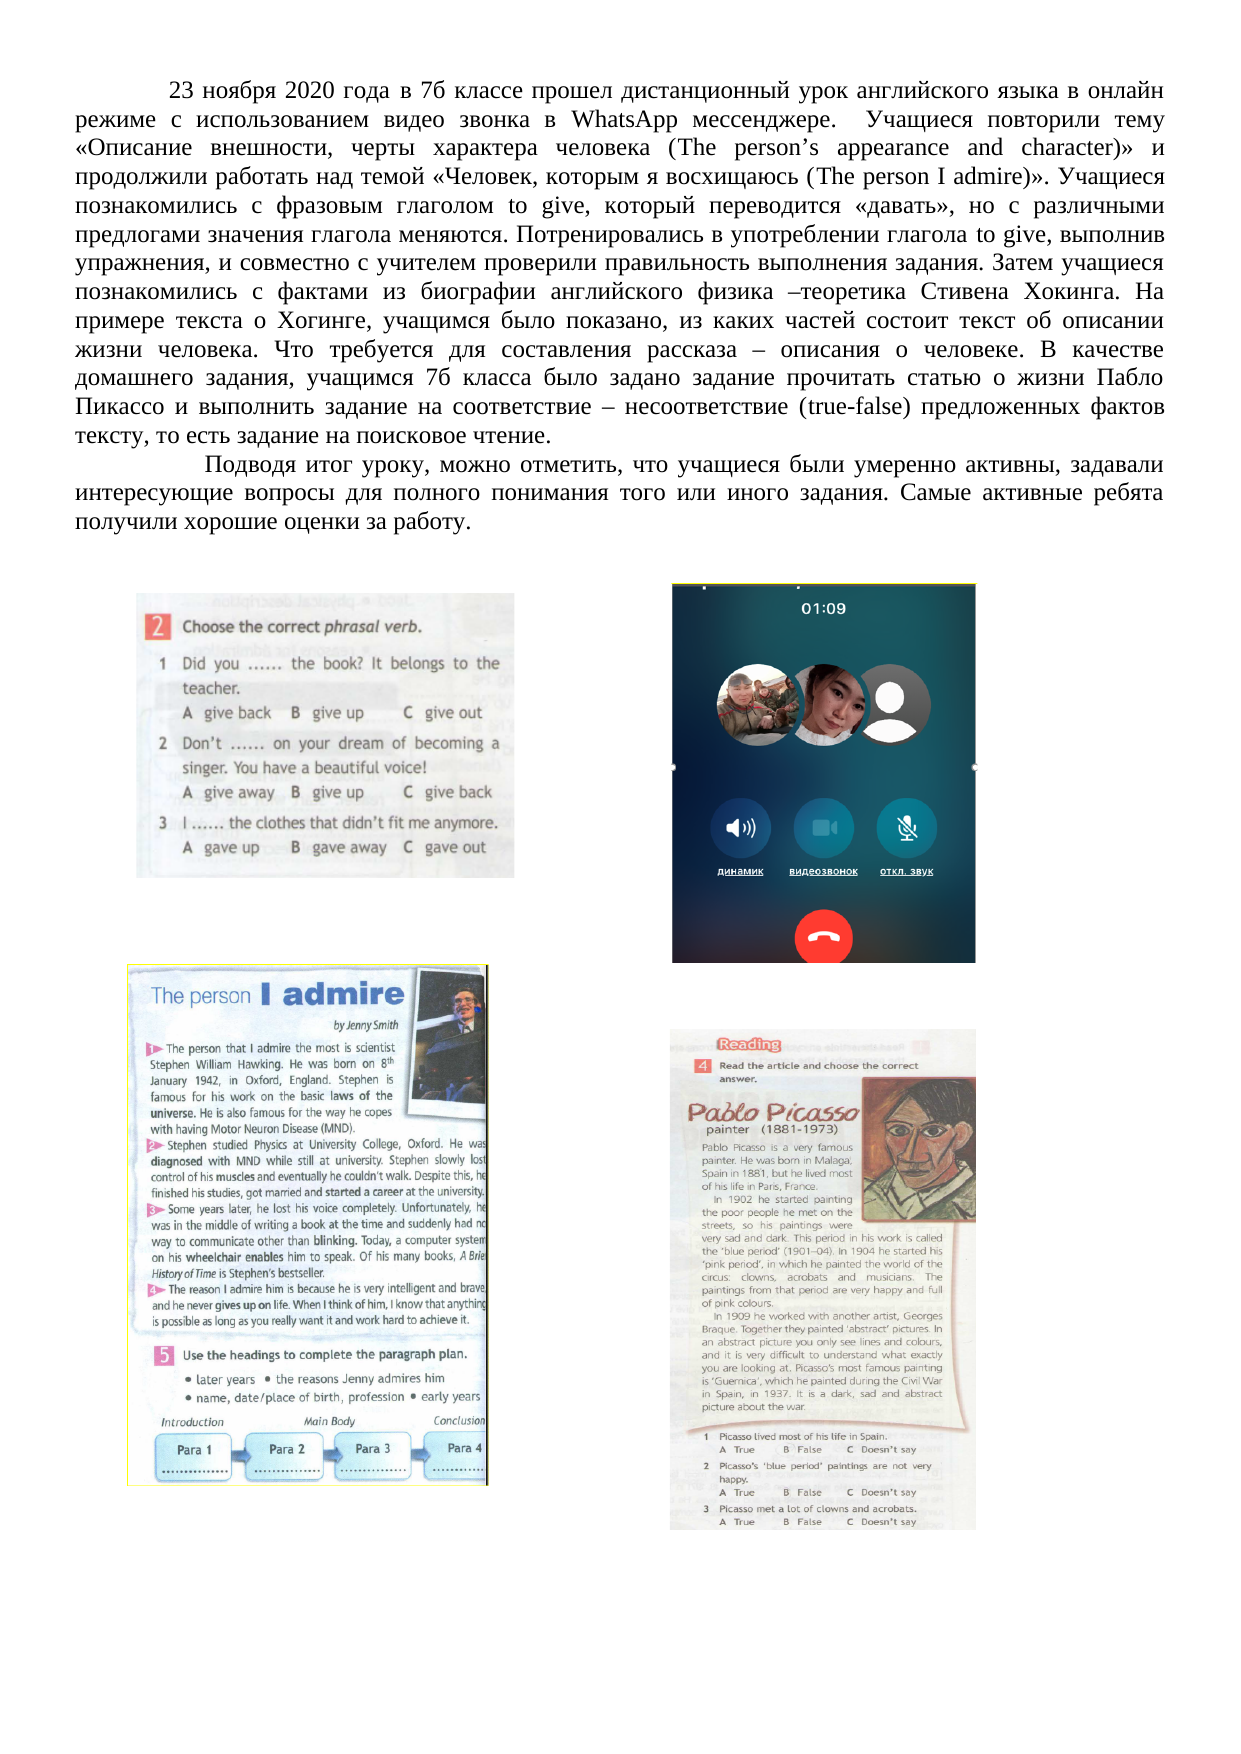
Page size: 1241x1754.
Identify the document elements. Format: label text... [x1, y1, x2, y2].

text 23 ноября 2020 года в 7б классе прошел дистанционный урок английского языка в онлайн режиме c использованием видео звонка в WhatsApp мессенджере. Учащиеся повторили тему «Описание внешности, черты характера человека (The person’s appearance and character)» и продолжили работать над темой «Человек, которым я восхищаюсь (The person I admire)». Учащиеся познакомились с фразовым глаголом to give, который переводится «давать», но с различными предлогами значения глагола меняются. Потренировались в употреблении глагола to give, выполнив упражнения, и совместно с учителем проверили правильность выполнения задания. Затем учащиеся познакомились с фактами из биографии английского физика –теоретика Стивена Хокинга. На примере текста о Хогинге, учащимся было показано, из каких частей состоит текст об описании жизни человека. Что требуется для составления рассказа – описания о человеке. В качестве домашнего задания, учащимся 7б класса было задано задание прочитать статью о жизни Пабло Пикассо и выполнить задание на соответствие – несоответствие (true-false) предложенных фактов тексту, то есть задание на поисковое чтение. [75, 75, 1165, 449]
picture [136, 593, 515, 878]
picture [669, 1029, 976, 1530]
picture [670, 583, 978, 962]
picture [127, 964, 489, 1486]
text Подводя итог уроку, можно отметить, что учащиеся были умеренно активны, задавали интересующие вопросы для полного понимания того или иного задания. Самые активные ребята получили хорошие оценки за работу. [75, 449, 1165, 535]
